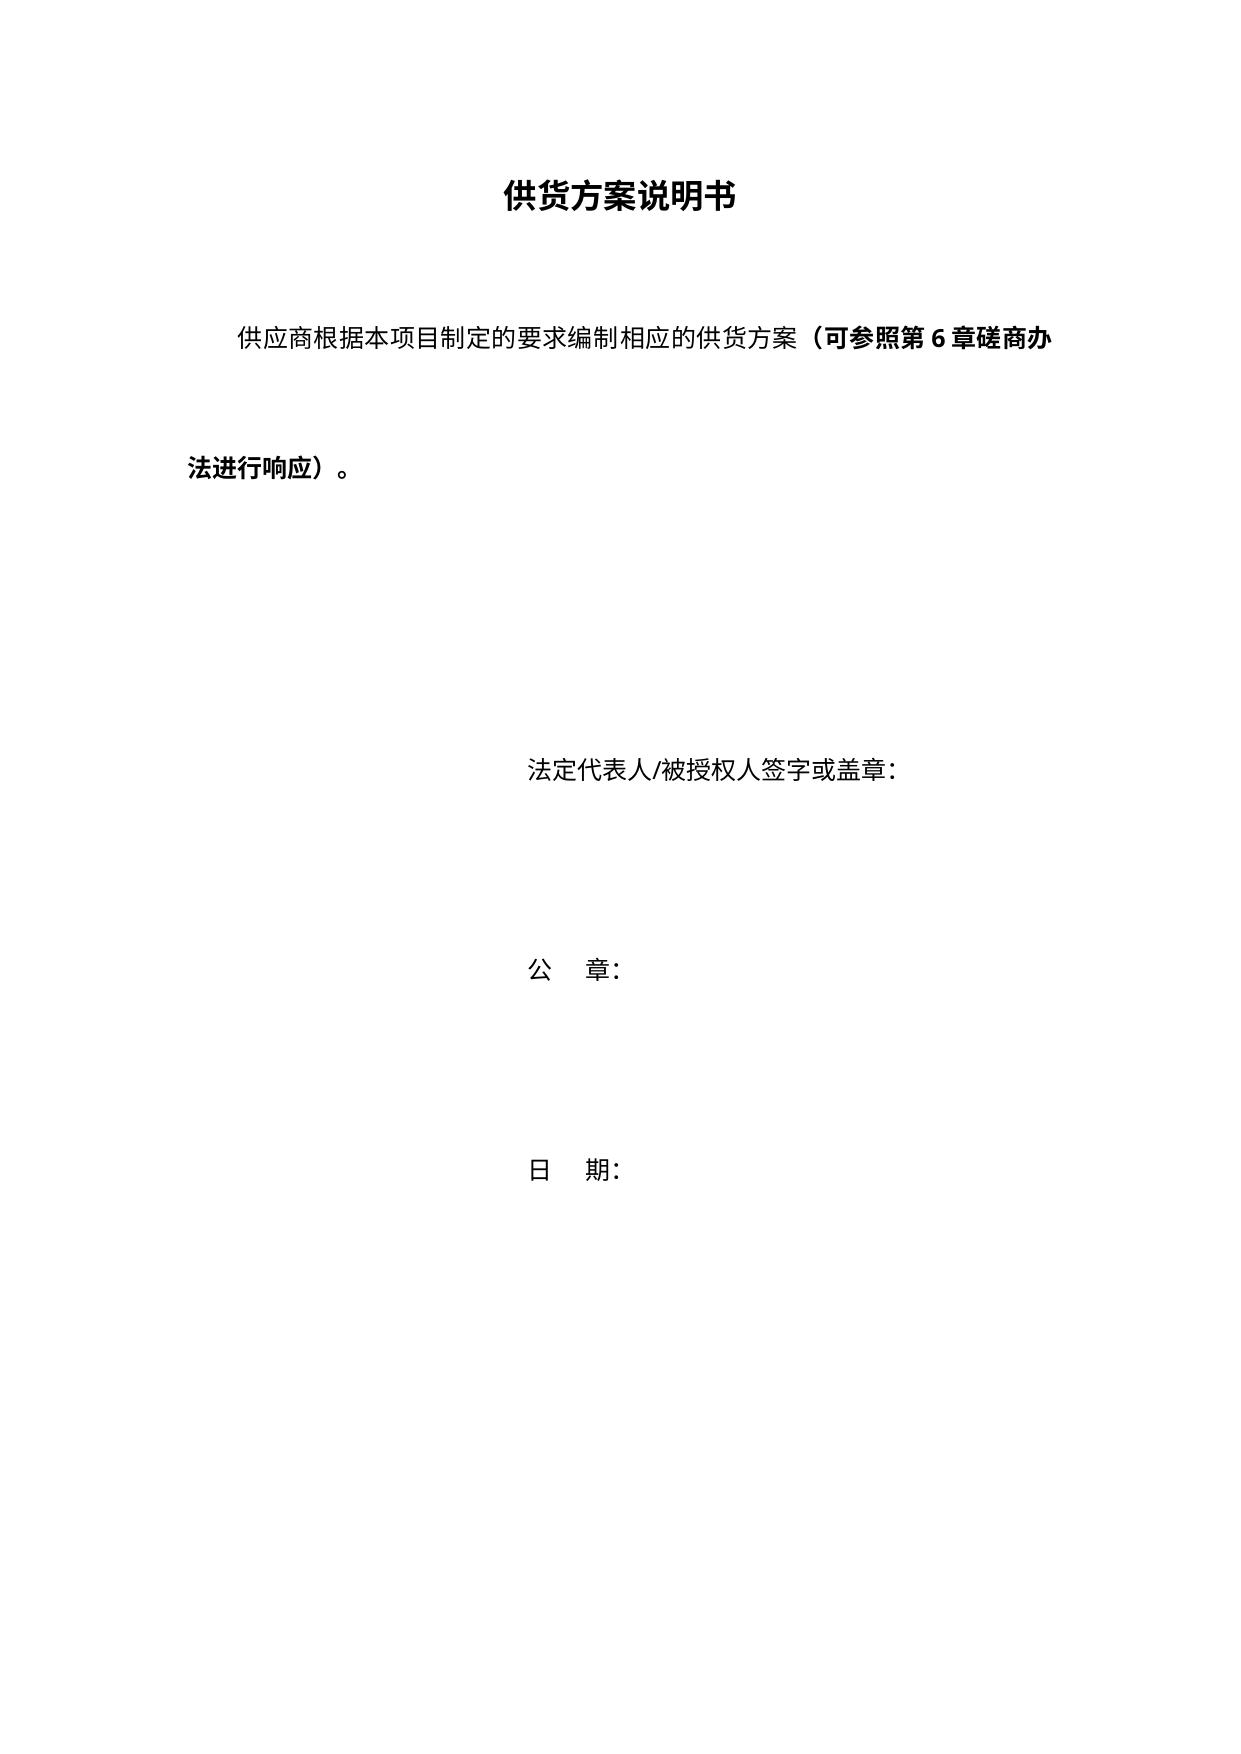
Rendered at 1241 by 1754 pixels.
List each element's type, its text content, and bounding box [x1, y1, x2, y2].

text 法定代表人/被授权人签字或盖章： [527, 736, 1053, 801]
text 供货方案说明书 [187, 162, 1053, 227]
text 日 期： [527, 1136, 1053, 1201]
text 供应商根据本项目制定的要求编制相应的供货方案（可参照第6章磋商办法进行响应）。 [187, 304, 1053, 499]
text 公 章： [527, 936, 1053, 1001]
